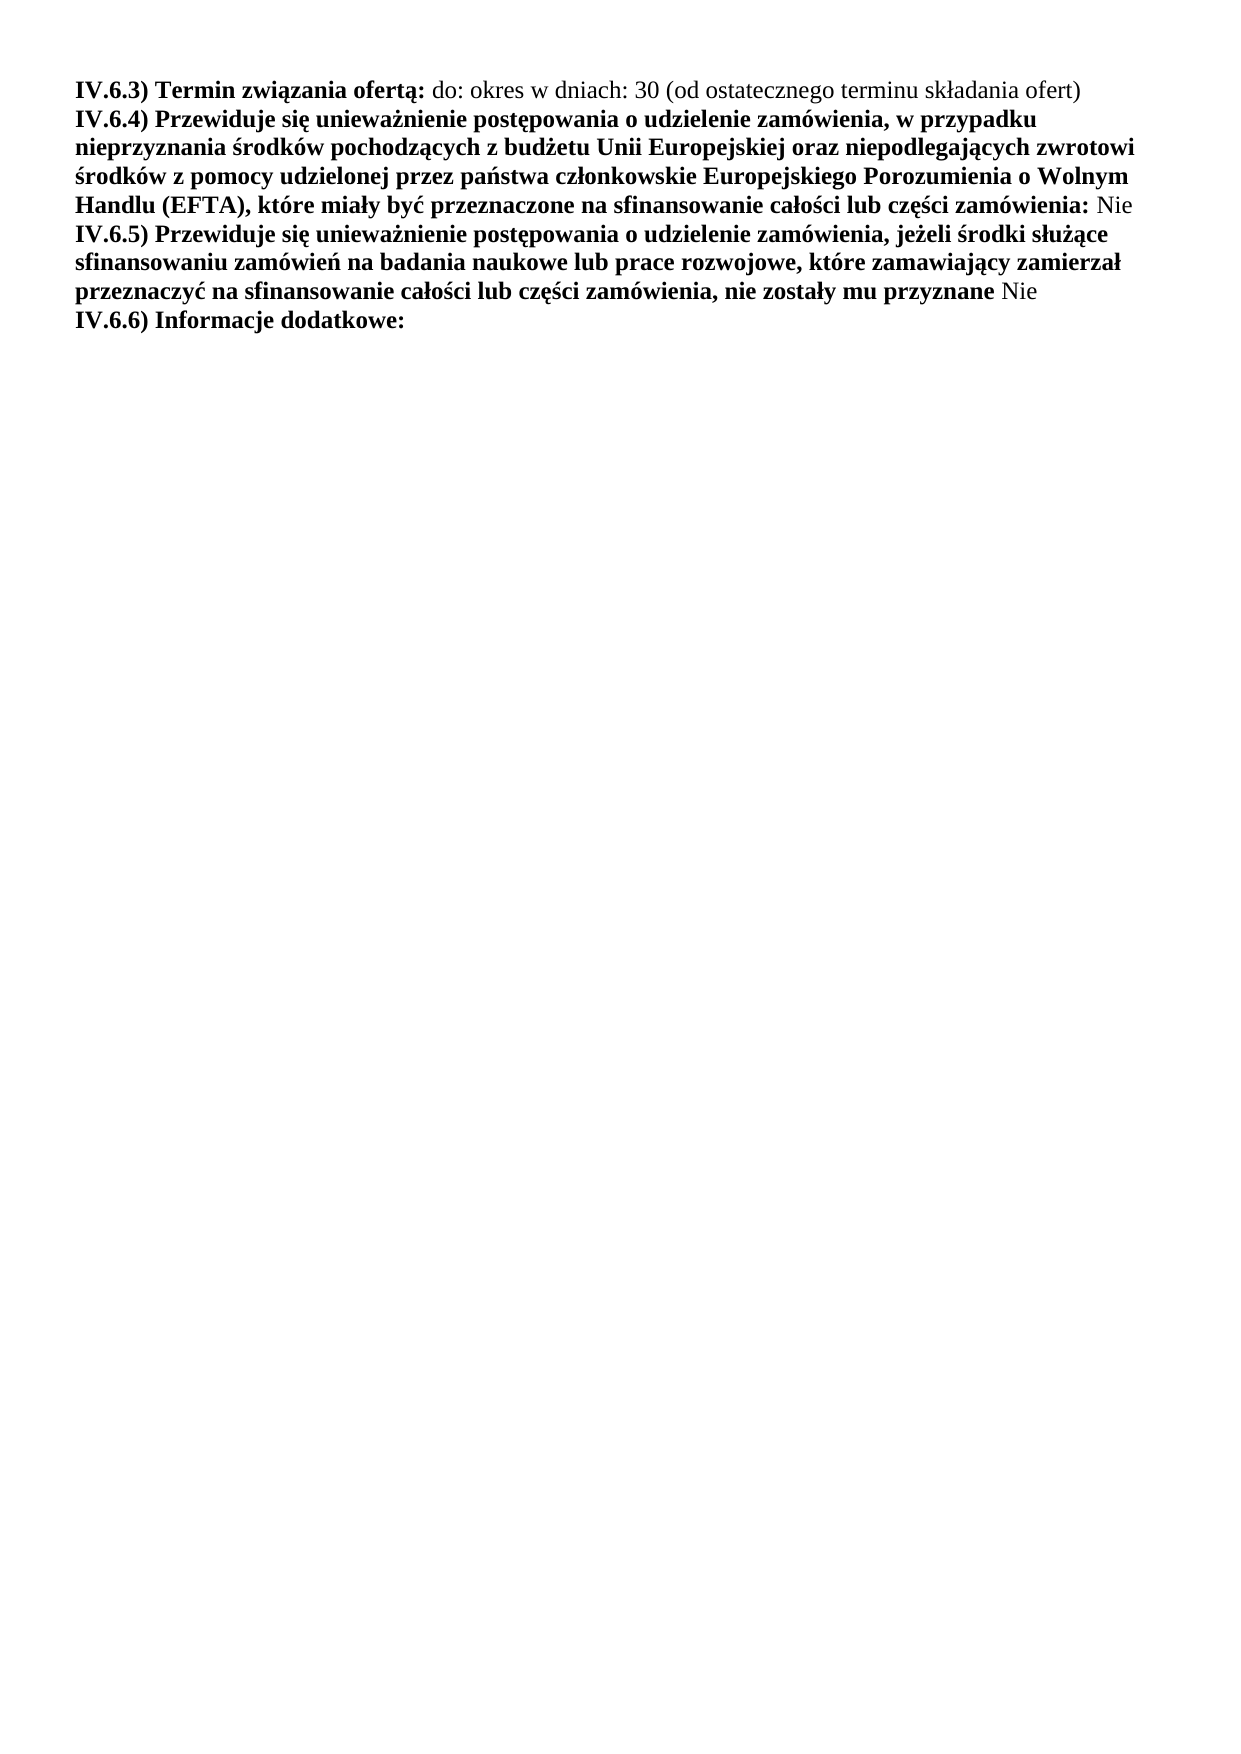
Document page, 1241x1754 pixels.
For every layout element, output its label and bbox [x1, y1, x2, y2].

text [75, 75, 1165, 362]
